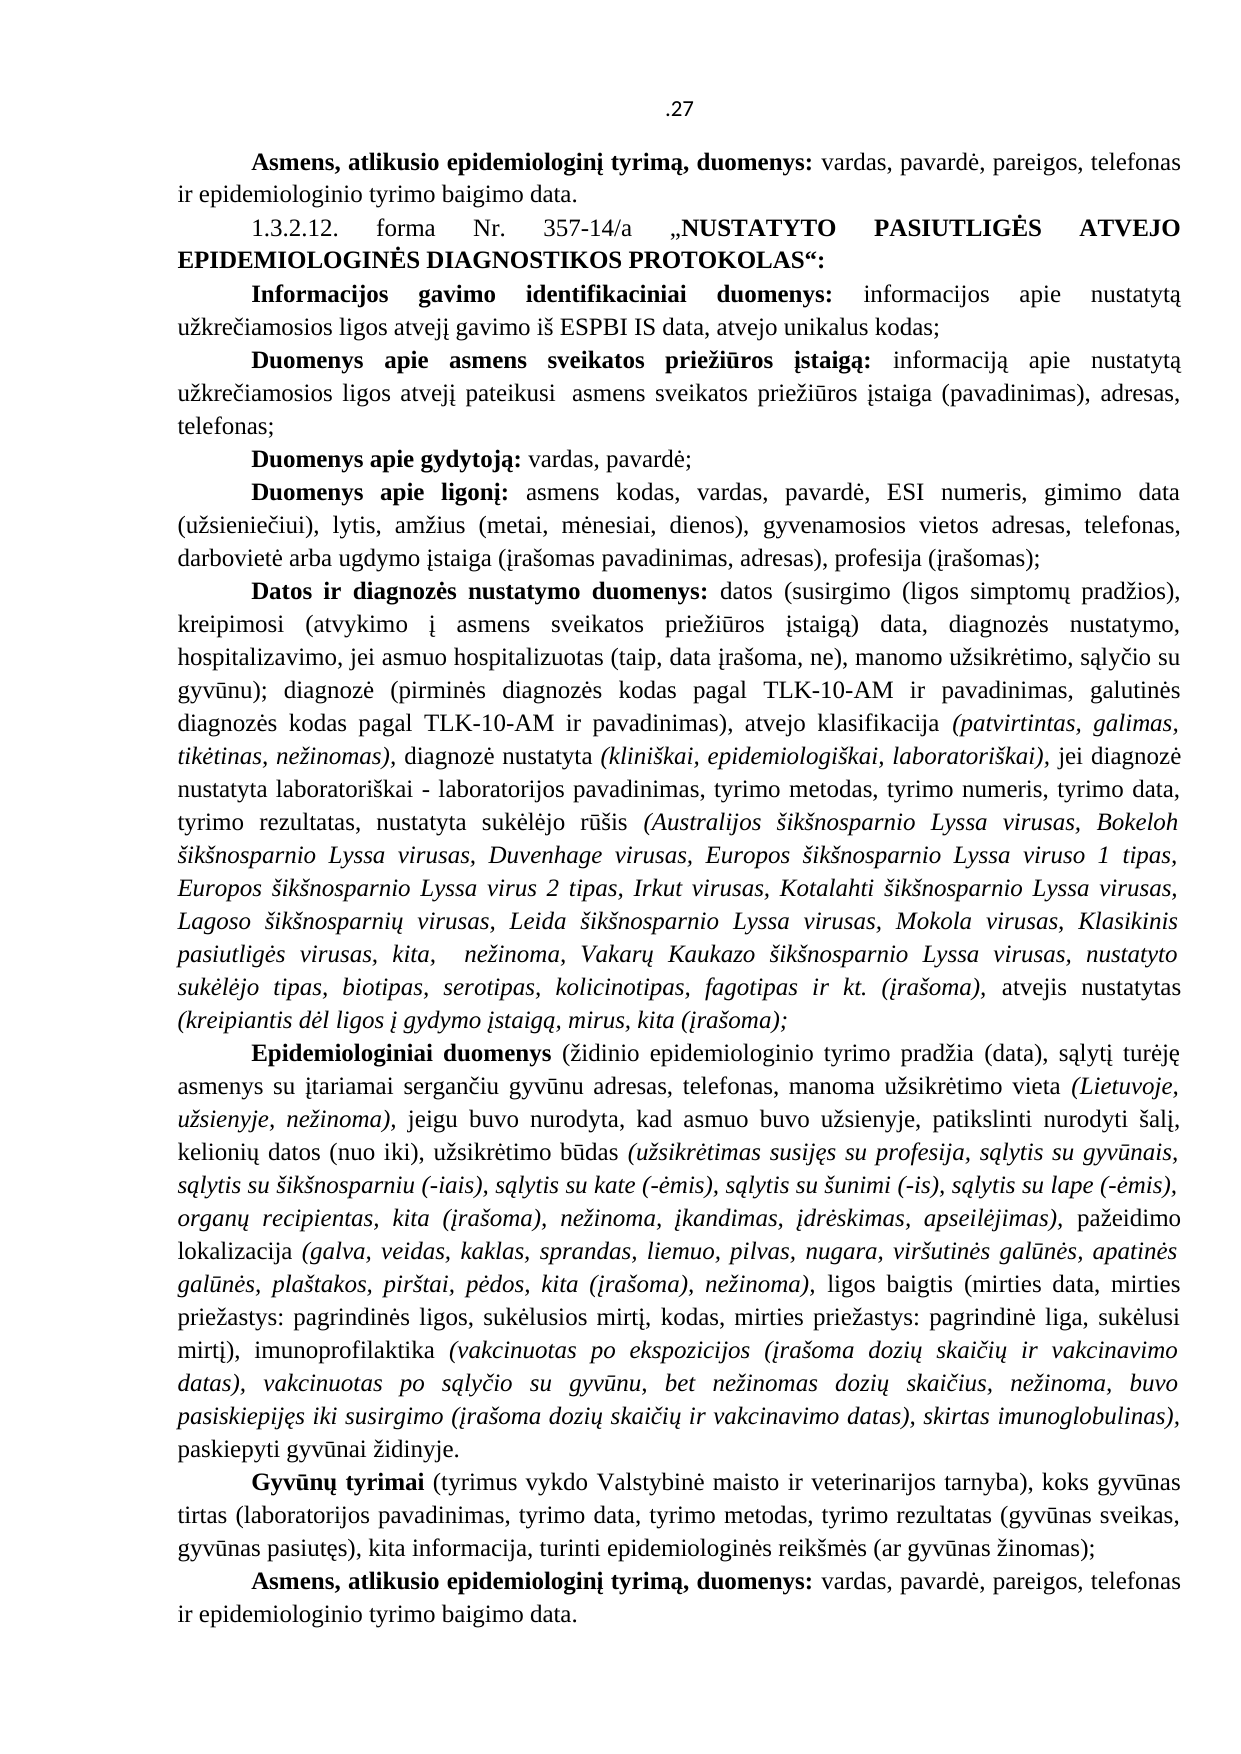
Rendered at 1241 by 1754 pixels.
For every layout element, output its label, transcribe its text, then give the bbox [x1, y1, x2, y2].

text Datos ir diagnozės nustatymo duomenys: datos (susirgimo (ligos simptomų pradžios), kreipimosi (atvykimo į asmens sveikatos priežiūros įstaigą) data, diagnozės nustatymo, hospitalizavimo, jei asmuo hospitalizuotas (taip, data įrašoma, ne), manomo užsikrėtimo, sąlyčio su gyvūnu); diagnozė (pirminės diagnozės kodas pagal TLK-10-AM ir pavadinimas, galutinės diagnozės kodas pagal TLK-10-AM ir pavadinimas), atvejo klasifikacija (patvirtintas, galimas, tikėtinas, nežinomas), diagnozė nustatyta (kliniškai, epidemiologiškai, laboratoriškai), jei diagnozė nustatyta laboratoriškai - laboratorijos pavadinimas, tyrimo metodas, tyrimo numeris, tyrimo data, tyrimo rezultatas, nustatyta sukėlėjo rūšis (Australijos šikšnosparnio Lyssa virusas, Bokeloh šikšnosparnio Lyssa virusas, Duvenhage virusas, Europos šikšnosparnio Lyssa viruso 1 tipas, Europos šikšnosparnio Lyssa virus 2 tipas, Irkut virusas, Kotalahti šikšnosparnio Lyssa virusas, Lagoso šikšnosparnių virusas, Leida šikšnosparnio Lyssa virusas, Mokola virusas, Klasikinis pasiutligės virusas, kita, nežinoma, Vakarų Kaukazo šikšnosparnio Lyssa virusas, nustatyto sukėlėjo tipas, biotipas, serotipas, kolicinotipas, fagotipas ir kt. (įrašoma), atvejis nustatytas (kreipiantis dėl ligos į gydymo įstaigą, mirus, kita (įrašoma); [177, 576, 1181, 1034]
text Epidemiologiniai duomenys (židinio epidemiologinio tyrimo pradžia (data), sąlytį turėję asmenys su įtariamai sergančiu gyvūnu adresas, telefonas, manoma užsikrėtimo vieta (Lietuvoje, užsienyje, nežinoma), jeigu buvo nurodyta, kad asmuo buvo užsienyje, patikslinti nurodyti šalį, kelionių datos (nuo iki), užsikrėtimo būdas (užsikrėtimas susijęs su profesija, sąlytis su gyvūnais, sąlytis su šikšnosparniu (-iais), sąlytis su kate (-ėmis), sąlytis su šunimi (-is), sąlytis su lape (-ėmis), organų recipientas, kita (įrašoma), nežinoma, įkandimas, įdrėskimas, apseilėjimas), pažeidimo lokalizacija (galva, veidas, kaklas, sprandas, liemuo, pilvas, nugara, viršutinės galūnės, apatinės galūnės, plaštakos, pirštai, pėdos, kita (įrašoma), nežinoma), ligos baigtis (mirties data, mirties priežastys: pagrindinės ligos, sukėlusios mirtį, kodas, mirties priežastys: pagrindinė liga, sukėlusi mirtį), imunoprofilaktika (vakcinuotas po ekspozicijos (įrašoma dozių skaičių ir vakcinavimo datas), vakcinuotas po sąlyčio su gyvūnu, bet nežinomas dozių skaičius, nežinoma, buvo pasiskiepijęs iki susirgimo (įrašoma dozių skaičių ir vakcinavimo datas), skirtas imunoglobulinas), paskiepyti gyvūnai židinyje. [177, 1038, 1181, 1463]
text 1.2.12. forma Nr. 357-14/a „NUSTATYTO PASIUTLIGĖS ATVEJO EPIDEMIOLOGINĖS DIAGNOSTIKOS PROTOKOLAS“: [177, 213, 1181, 274]
text Asmens, atlikusio epidemiologinį tyrimą, duomenys: vardas, pavardė, pareigos, telefonas ir epidemiologinio tyrimo baigimo data. [177, 147, 1181, 208]
text Duomenys apie ligonį: asmens kodas, vardas, pavardė, ESI numeris, gimimo data (užsieniečiui), lytis, amžius (metai, mėnesiai, dienos), gyvenamosios vietos adresas, telefonas, darbovietė arba ugdymo įstaiga (įrašomas pavadinimas, adresas), profesija (įrašomas); [177, 477, 1181, 572]
text Duomenys apie gydytoją: vardas, pavardė; [177, 444, 1181, 472]
text Gyvūnų tyrimai (tyrimus vykdo Valstybinė maisto ir veterinarijos tarnyba), koks gyvūnas tirtas (laboratorijos pavadinimas, tyrimo data, tyrimo metodas, tyrimo rezultatas (gyvūnas sveikas, gyvūnas pasiutęs), kita informacija, turinti epidemiologinės reikšmės (ar gyvūnas žinomas); [177, 1467, 1181, 1562]
text Informacijos gavimo identifikaciniai duomenys: informacijos apie nustatytą užkrečiamosios ligos atvejį gavimo iš ESPBI IS data, atvejo unikalus kodas; [177, 279, 1181, 340]
text Asmens, atlikusio epidemiologinį tyrimą, duomenys: vardas, pavardė, pareigos, telefonas ir epidemiologinio tyrimo baigimo data. [177, 1566, 1181, 1628]
text Duomenys apie asmens sveikatos priežiūros įstaigą: informaciją apie nustatytą užkrečiamosios ligos atvejį pateikusi asmens sveikatos priežiūros įstaiga (pavadinimas), adresas, telefonas; [177, 345, 1181, 439]
